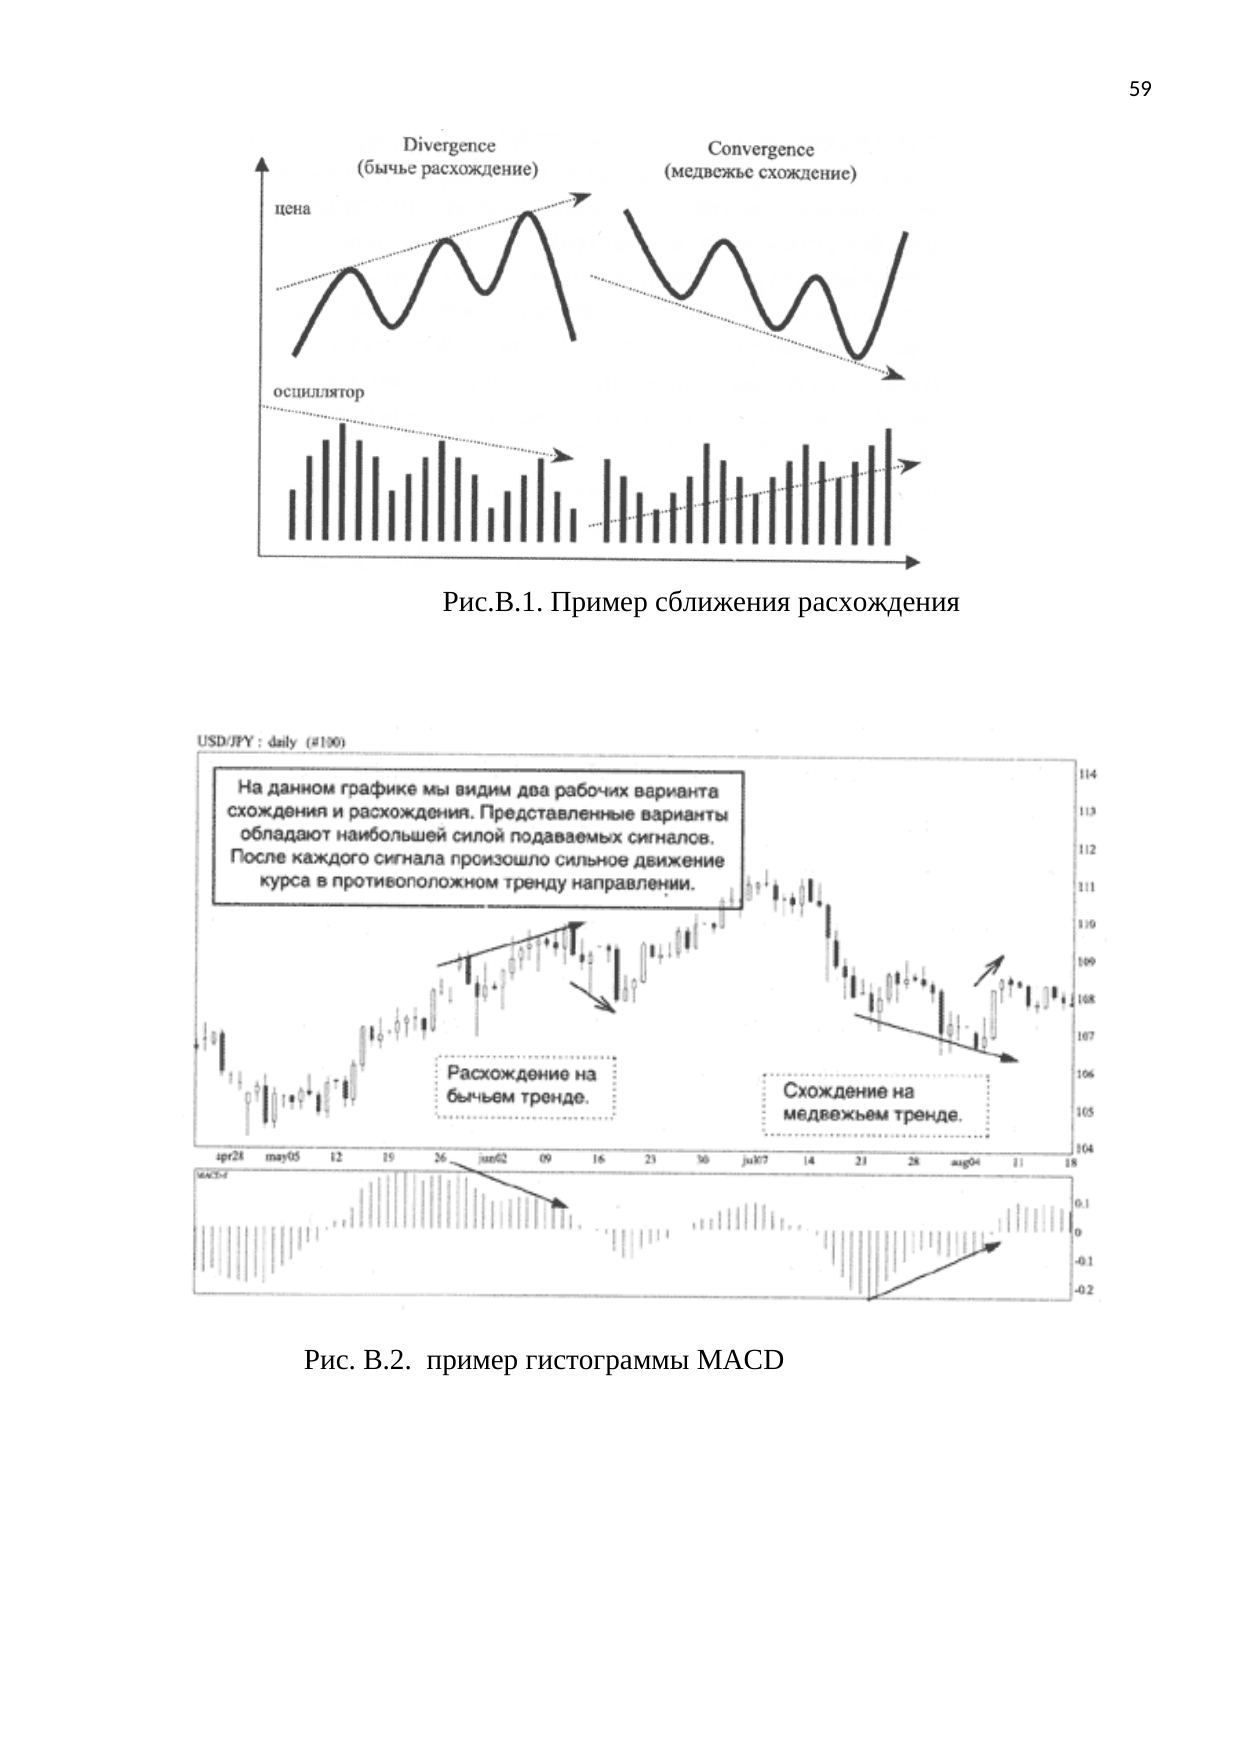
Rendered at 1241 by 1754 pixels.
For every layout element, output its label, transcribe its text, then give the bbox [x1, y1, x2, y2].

text Рис.B.1. Пример сближения расхождения [177, 584, 1152, 618]
picture [177, 726, 1109, 1317]
text Рис. B.2. пример гистограммы MACD [177, 1342, 1152, 1376]
picture [250, 129, 939, 571]
